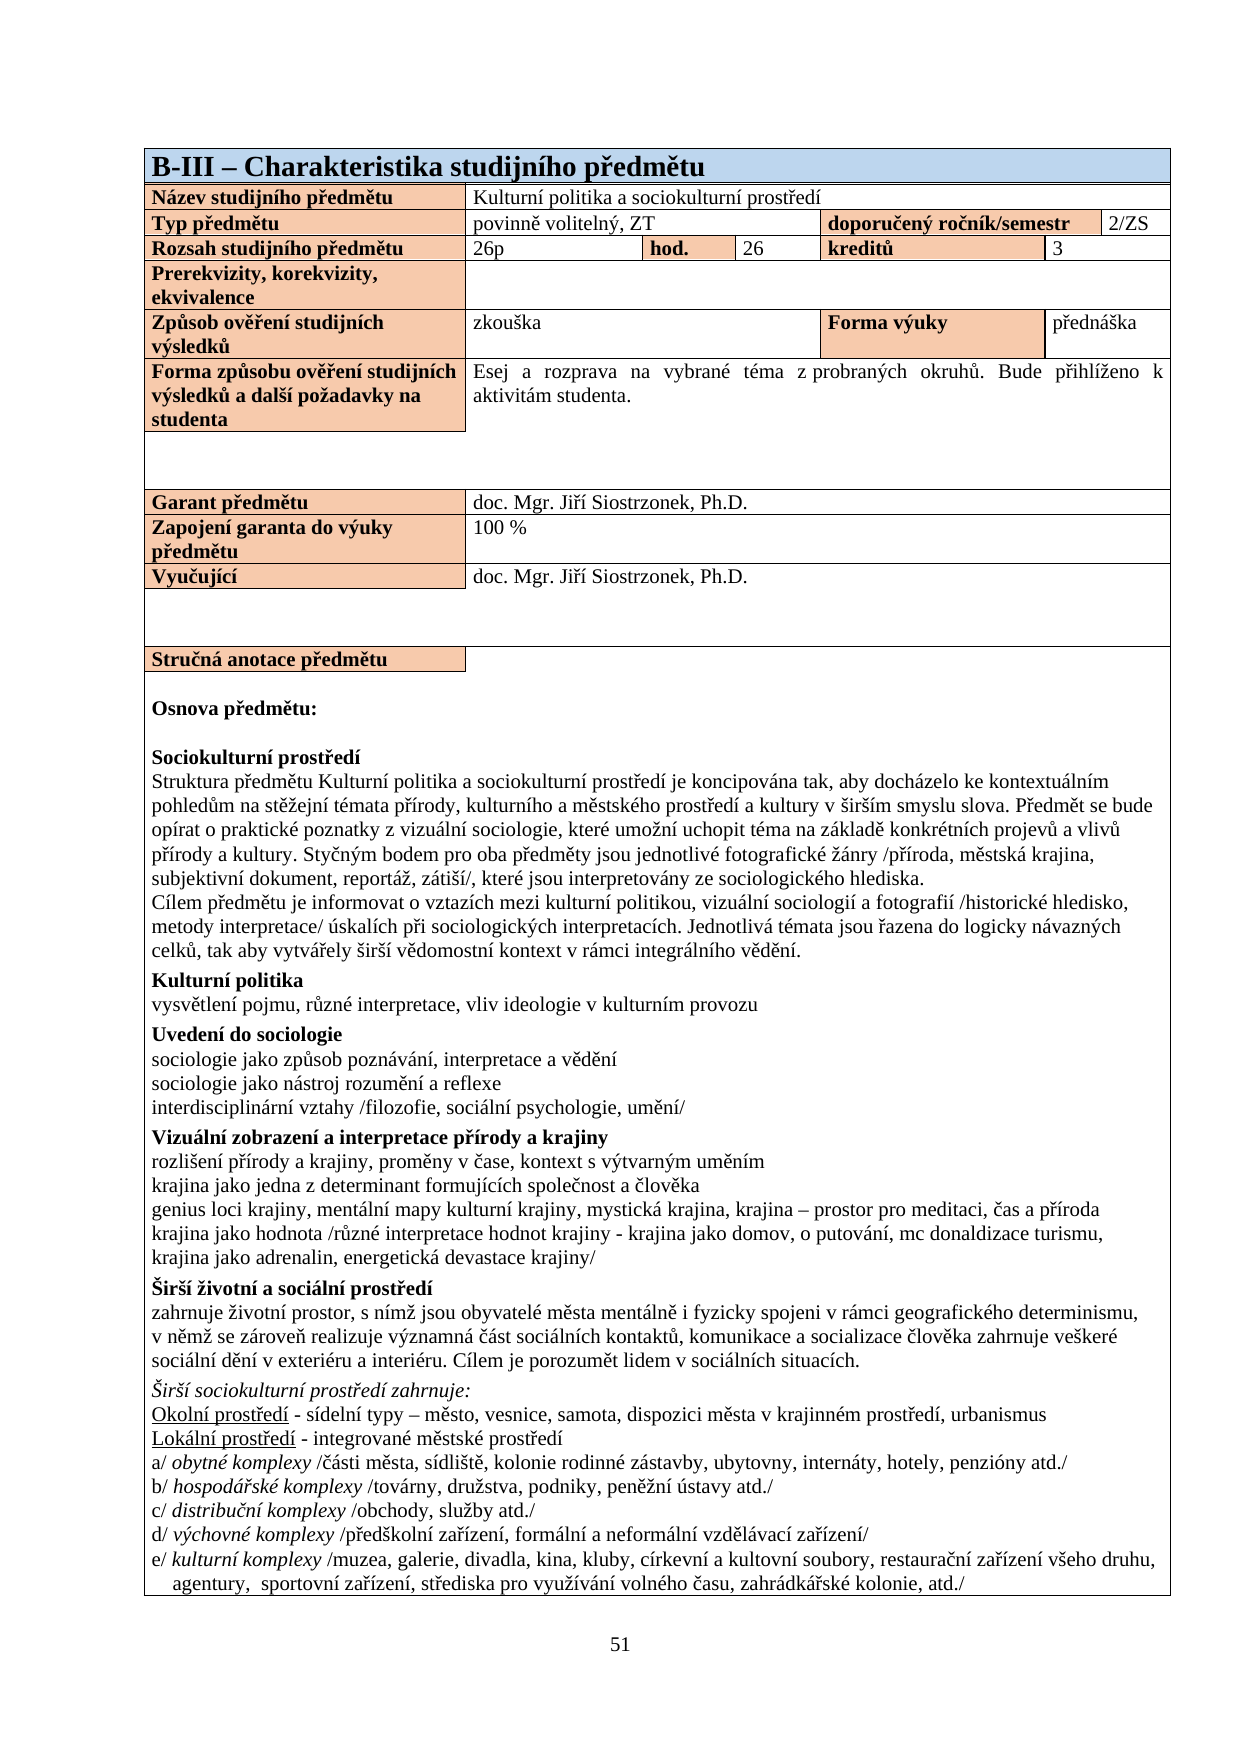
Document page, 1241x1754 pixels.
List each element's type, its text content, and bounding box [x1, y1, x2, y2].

table_cell [145, 431, 1170, 489]
table_cell 26 [736, 236, 820, 259]
table_cell [466, 647, 1170, 671]
table_cell [145, 588, 1170, 646]
table_cell povinně volitelný, ZT [466, 210, 820, 234]
table_cell Rozsah studijního předmětu [145, 236, 465, 259]
table_cell doc. Mgr. Jiří Siostrzonek, Ph.D. [466, 490, 1170, 514]
table_cell 100 % [466, 515, 1170, 563]
table_cell Způsob ověření studijních výsledků [145, 310, 465, 358]
table_cell Kulturní politika a sociokulturní prostředí [466, 185, 1170, 209]
table_cell 3 [1046, 236, 1170, 259]
table_cell Typ předmětu [145, 210, 465, 234]
table_cell Garant předmětu [145, 490, 465, 514]
table_cell Zapojení garanta do výuky předmětu [145, 515, 465, 563]
table_cell Stručná anotace předmětu [145, 647, 465, 671]
table_cell Vyučující [145, 564, 465, 588]
table_cell Forma způsobu ověření studijních výsledků a další požadavky na studenta [145, 359, 465, 431]
table_cell doporučený ročník/semestr [821, 210, 1101, 234]
table_cell 2/ZS [1102, 210, 1170, 234]
table_cell Prerekvizity, korekvizity, ekvivalence [145, 261, 465, 309]
table_cell hod. [643, 236, 735, 259]
table_cell 26p [466, 236, 642, 259]
table_cell kreditů [821, 236, 1044, 259]
table_cell Název studijního předmětu [145, 185, 465, 209]
table_cell Forma výuky [821, 310, 1044, 358]
table_cell přednáška [1046, 310, 1170, 358]
table_header B-III – Charakteristika studijního předmětu [145, 149, 1170, 182]
table_cell zkouška [466, 310, 820, 358]
table_cell [466, 261, 1170, 309]
table_cell Esej a rozprava na vybrané téma z probraných okruhů. Bude přihlíženo k aktivitám studenta. [466, 359, 1170, 431]
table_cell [145, 671, 1170, 1594]
table_cell doc. Mgr. Jiří Siostrzonek, Ph.D. [466, 564, 1170, 588]
